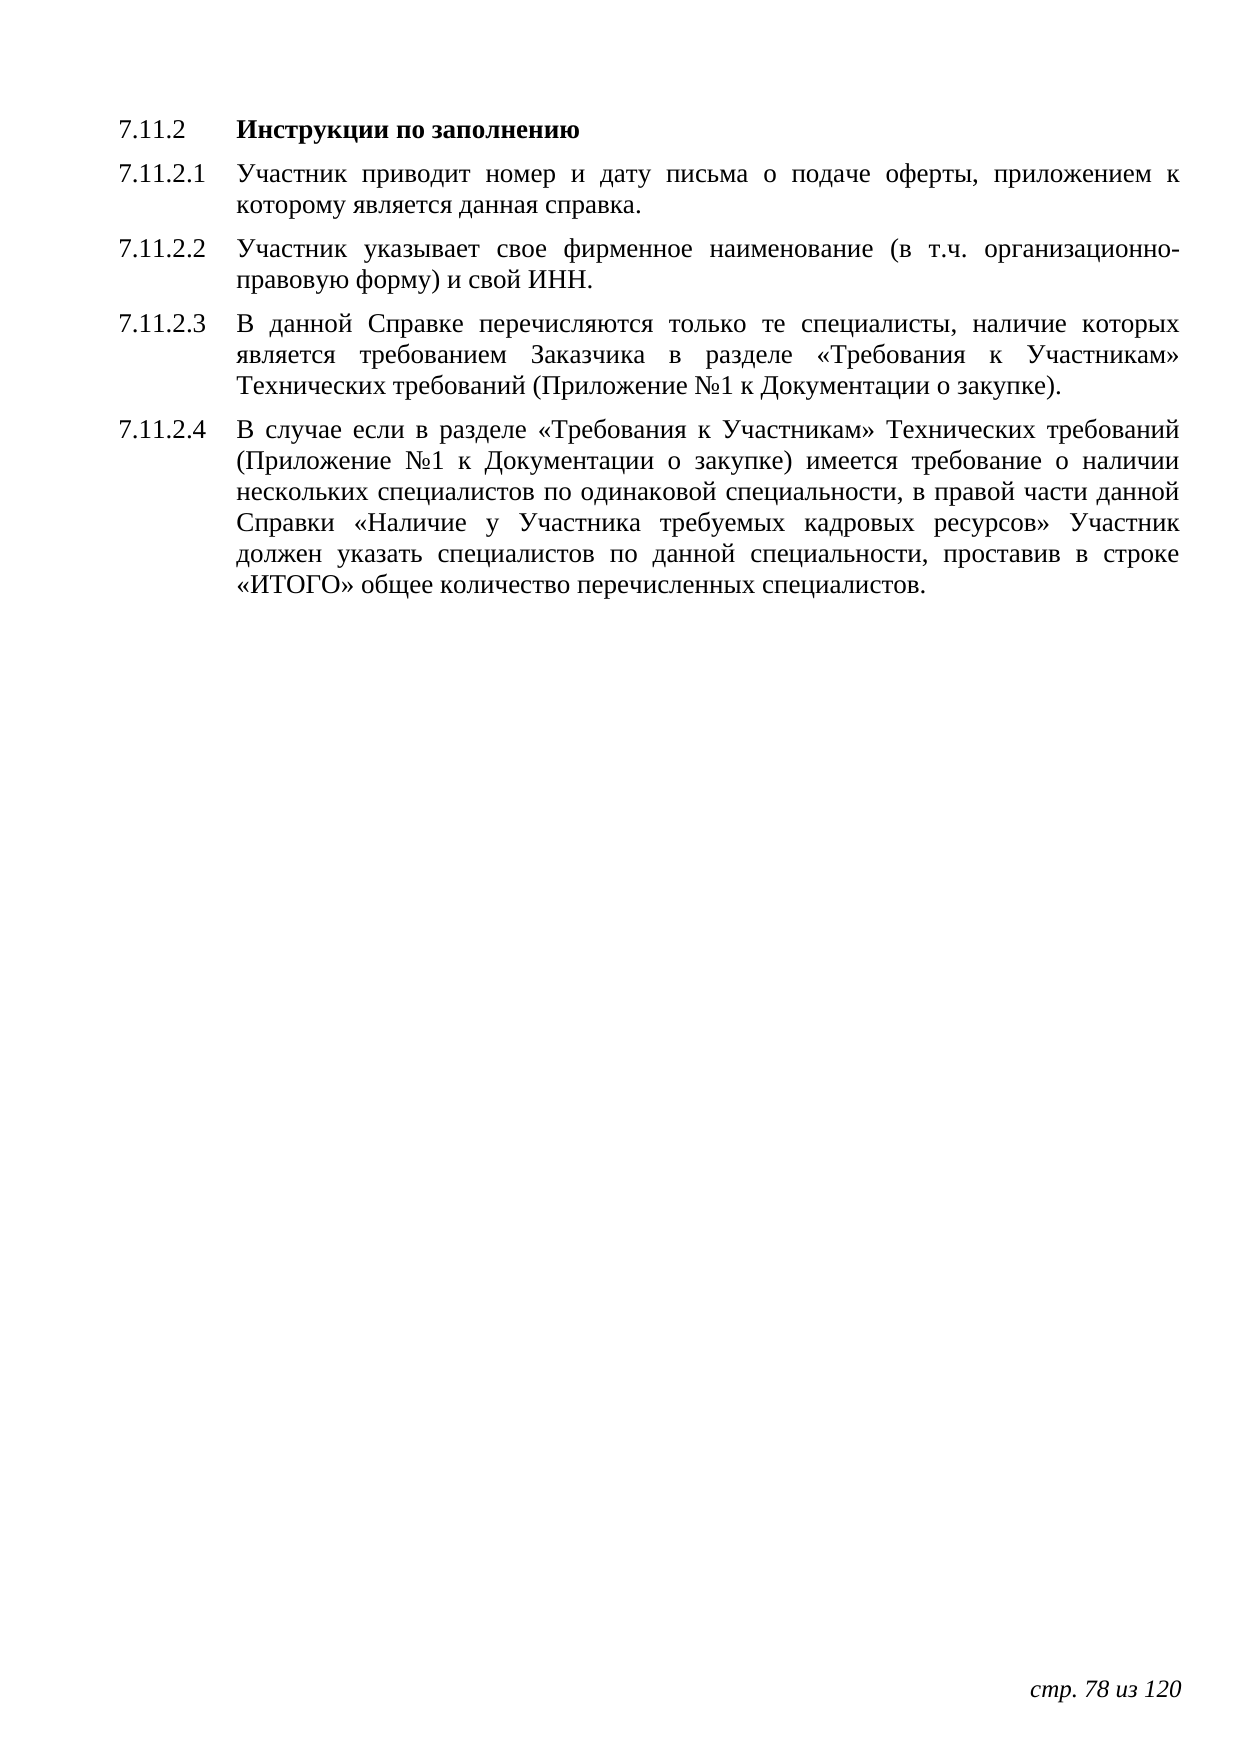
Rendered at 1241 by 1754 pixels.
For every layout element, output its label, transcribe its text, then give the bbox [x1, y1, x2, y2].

text Участник указывает свое фирменное наименование (в т.ч. организационно-правовую форму) и свой ИНН. [118, 232, 1181, 294]
text В случае если в разделе «Требования к Участникам» Технических требований (Приложение №1 к Документации о закупке) имеется требование о наличии нескольких специалистов по одинаковой специальности, в правой части данной Справки «Наличие у Участника требуемых кадровых ресурсов» Участник должен указать специалистов по данной специальности, проставив в строке «ИТОГО» общее количество перечисленных специалистов. [118, 413, 1181, 600]
text В данной Справке перечисляются только те специалисты, наличие которых является требованием Заказчика в разделе «Требования к Участникам» Технических требований (Приложение №1 к Документации о закупке). [118, 307, 1181, 400]
text Инструкции по заполнению [118, 114, 1181, 145]
text Участник приводит номер и дату письма о подаче оферты, приложением к которому является данная справка. [118, 157, 1181, 219]
